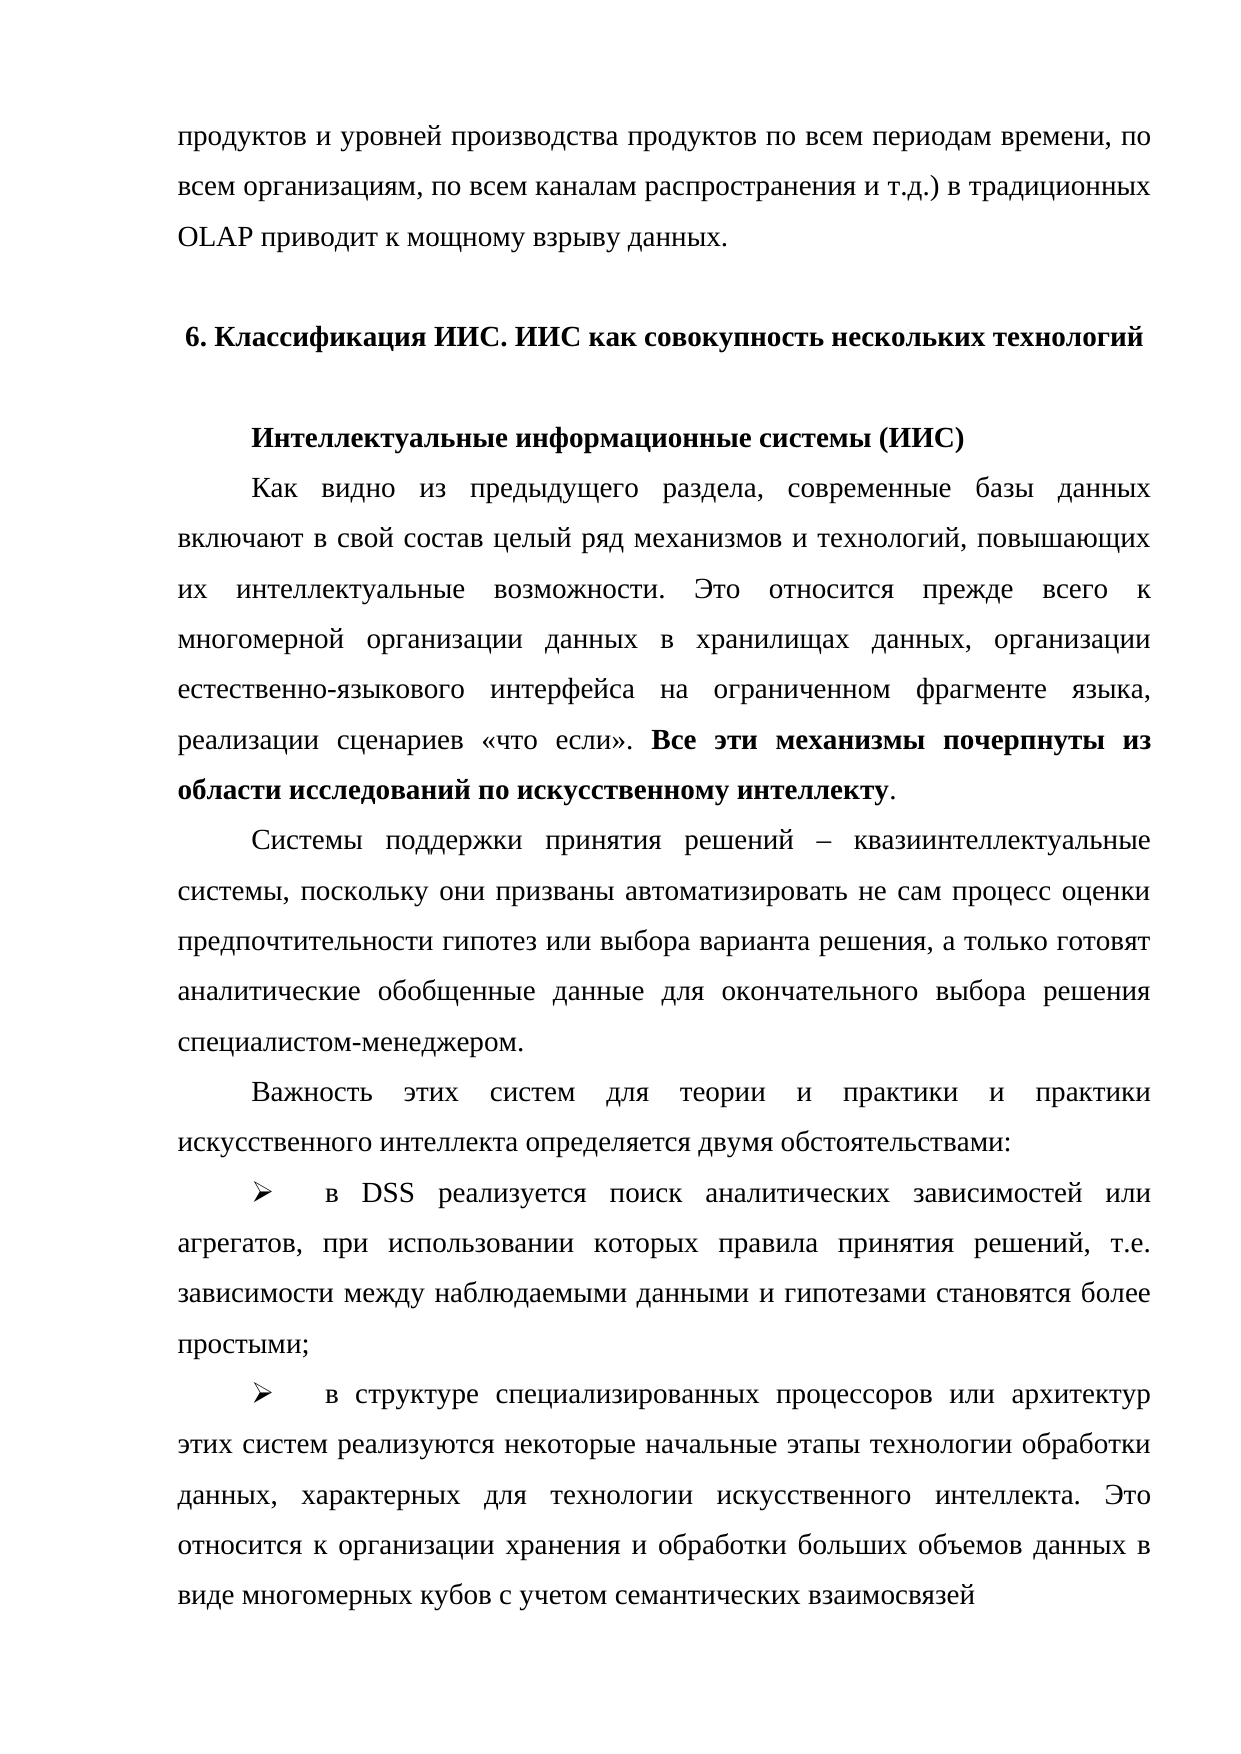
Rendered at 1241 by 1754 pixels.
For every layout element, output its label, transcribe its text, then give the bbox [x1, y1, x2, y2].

list в структуре специализированных процессоров или архитектур этих систем реализуются некоторые начальные этапы технологии обработки данных, характерных для технологии искусственного интеллекта. Это относится к организации хранения и обработки больших объемов данных в виде многомерных кубов с учетом семантических взаимосвязей [177, 1376, 1152, 1611]
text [177, 118, 1152, 252]
text Системы поддержки принятия решений – квазиинтеллектуальные системы, поскольку они призваны автоматизировать не сам процесс оценки предпочтительности гипотез или выбора варианта решения, а только готовят аналитические обобщенные данные для окончательного выбора решения специалистом-менеджером. [177, 822, 1152, 1057]
list в DSS реализуется поиск аналитических зависимостей или агрегатов, при использовании которых правила принятия решений, т.е. зависимости между наблюдаемыми данными и гипотезами становятся более простыми; [177, 1175, 1152, 1359]
subtitle 6. Классификация ИИС. ИИС как совокупность нескольких технологий [177, 319, 1152, 353]
text Важность этих систем для теории и практики и практики искусственного интеллекта определяется двумя обстоятельствами: [177, 1074, 1152, 1158]
text Интеллектуальные информационные системы (ИИС) [177, 420, 1152, 453]
text Как видно из предыдущего раздела, современные базы данных включают в свой состав целый ряд механизмов и технологий, повышающих их интеллектуальные возможности. Это относится прежде всего к многомерной организации данных в хранилищах данных, организации естественно-языкового интерфейса на ограниченном фрагменте языка, реализации сценариев «что если». Все эти механизмы почерпнуты из области исследований по искусственному интеллекту. [177, 470, 1152, 806]
